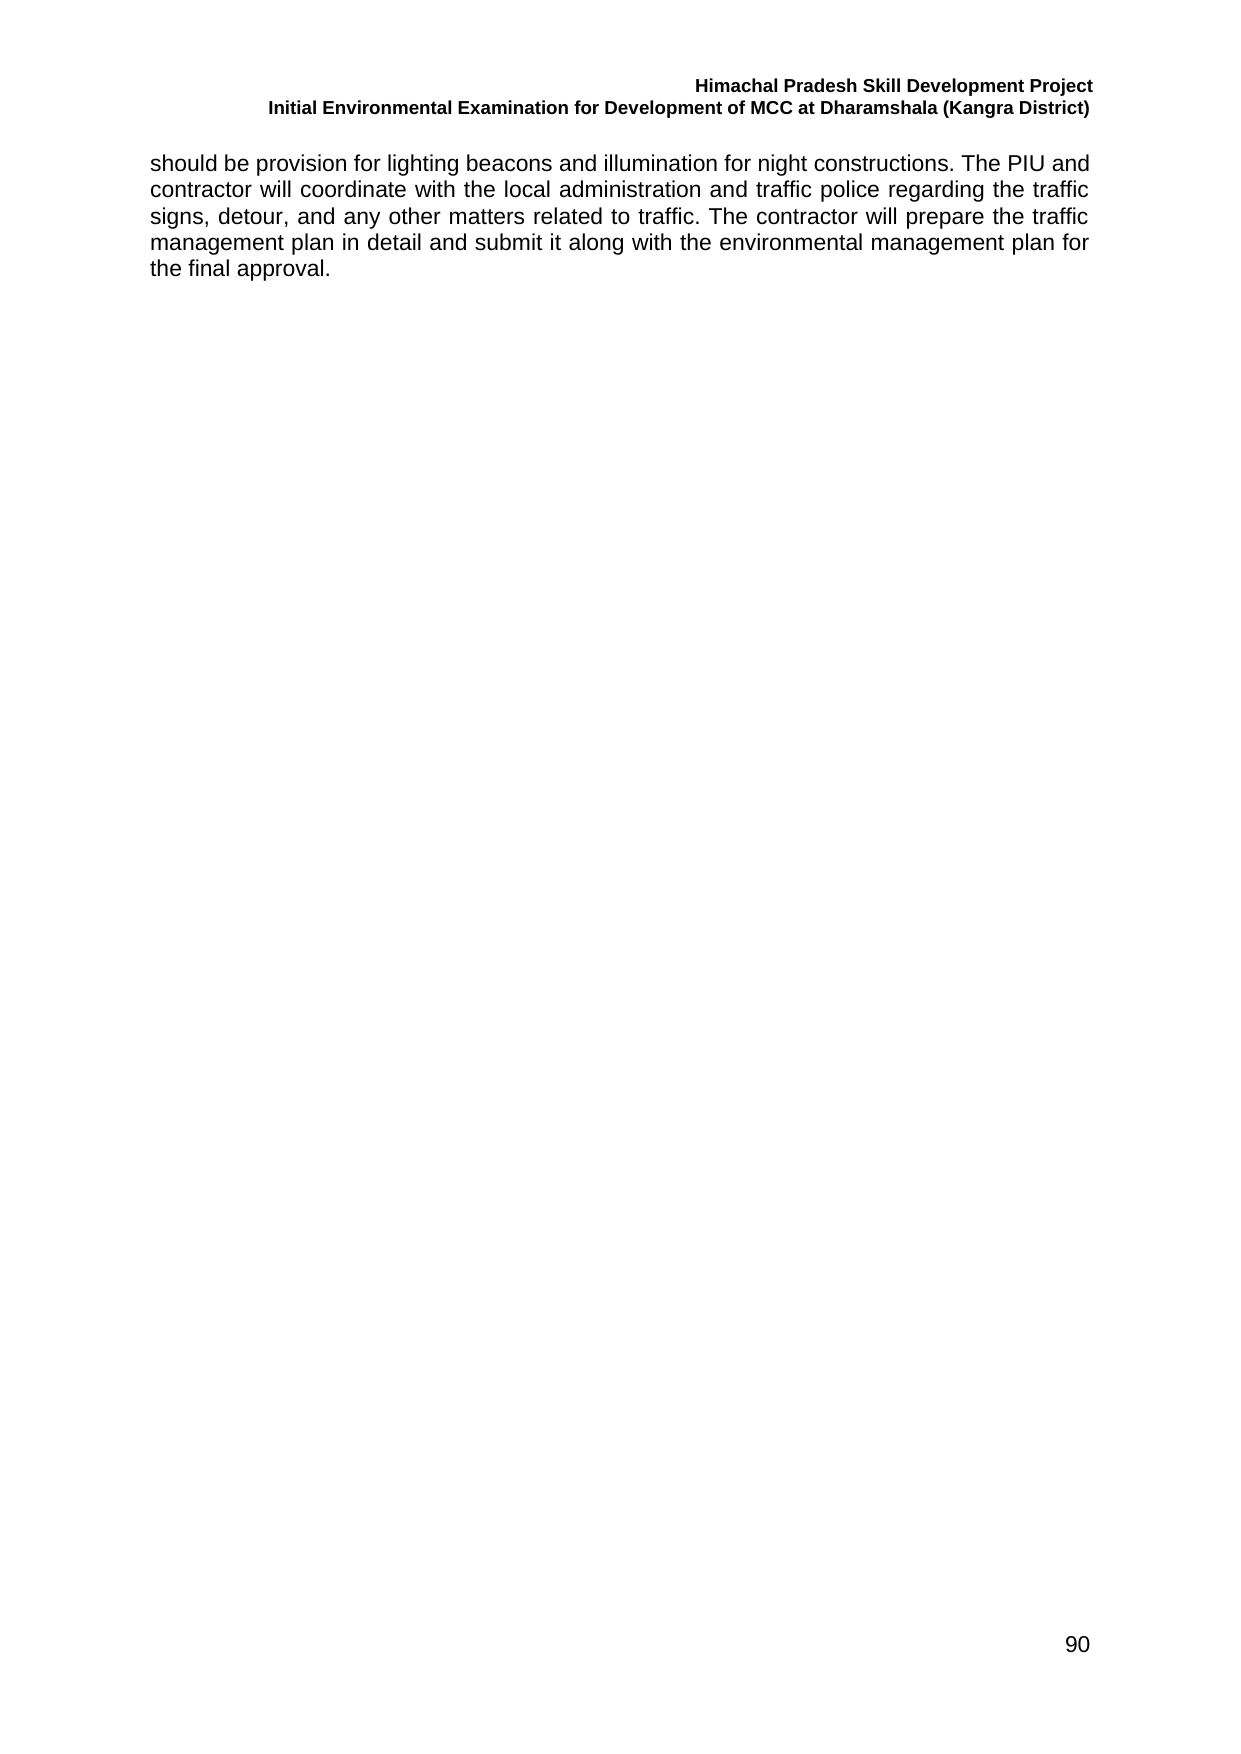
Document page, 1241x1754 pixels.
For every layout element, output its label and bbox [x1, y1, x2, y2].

text [150, 150, 1090, 282]
